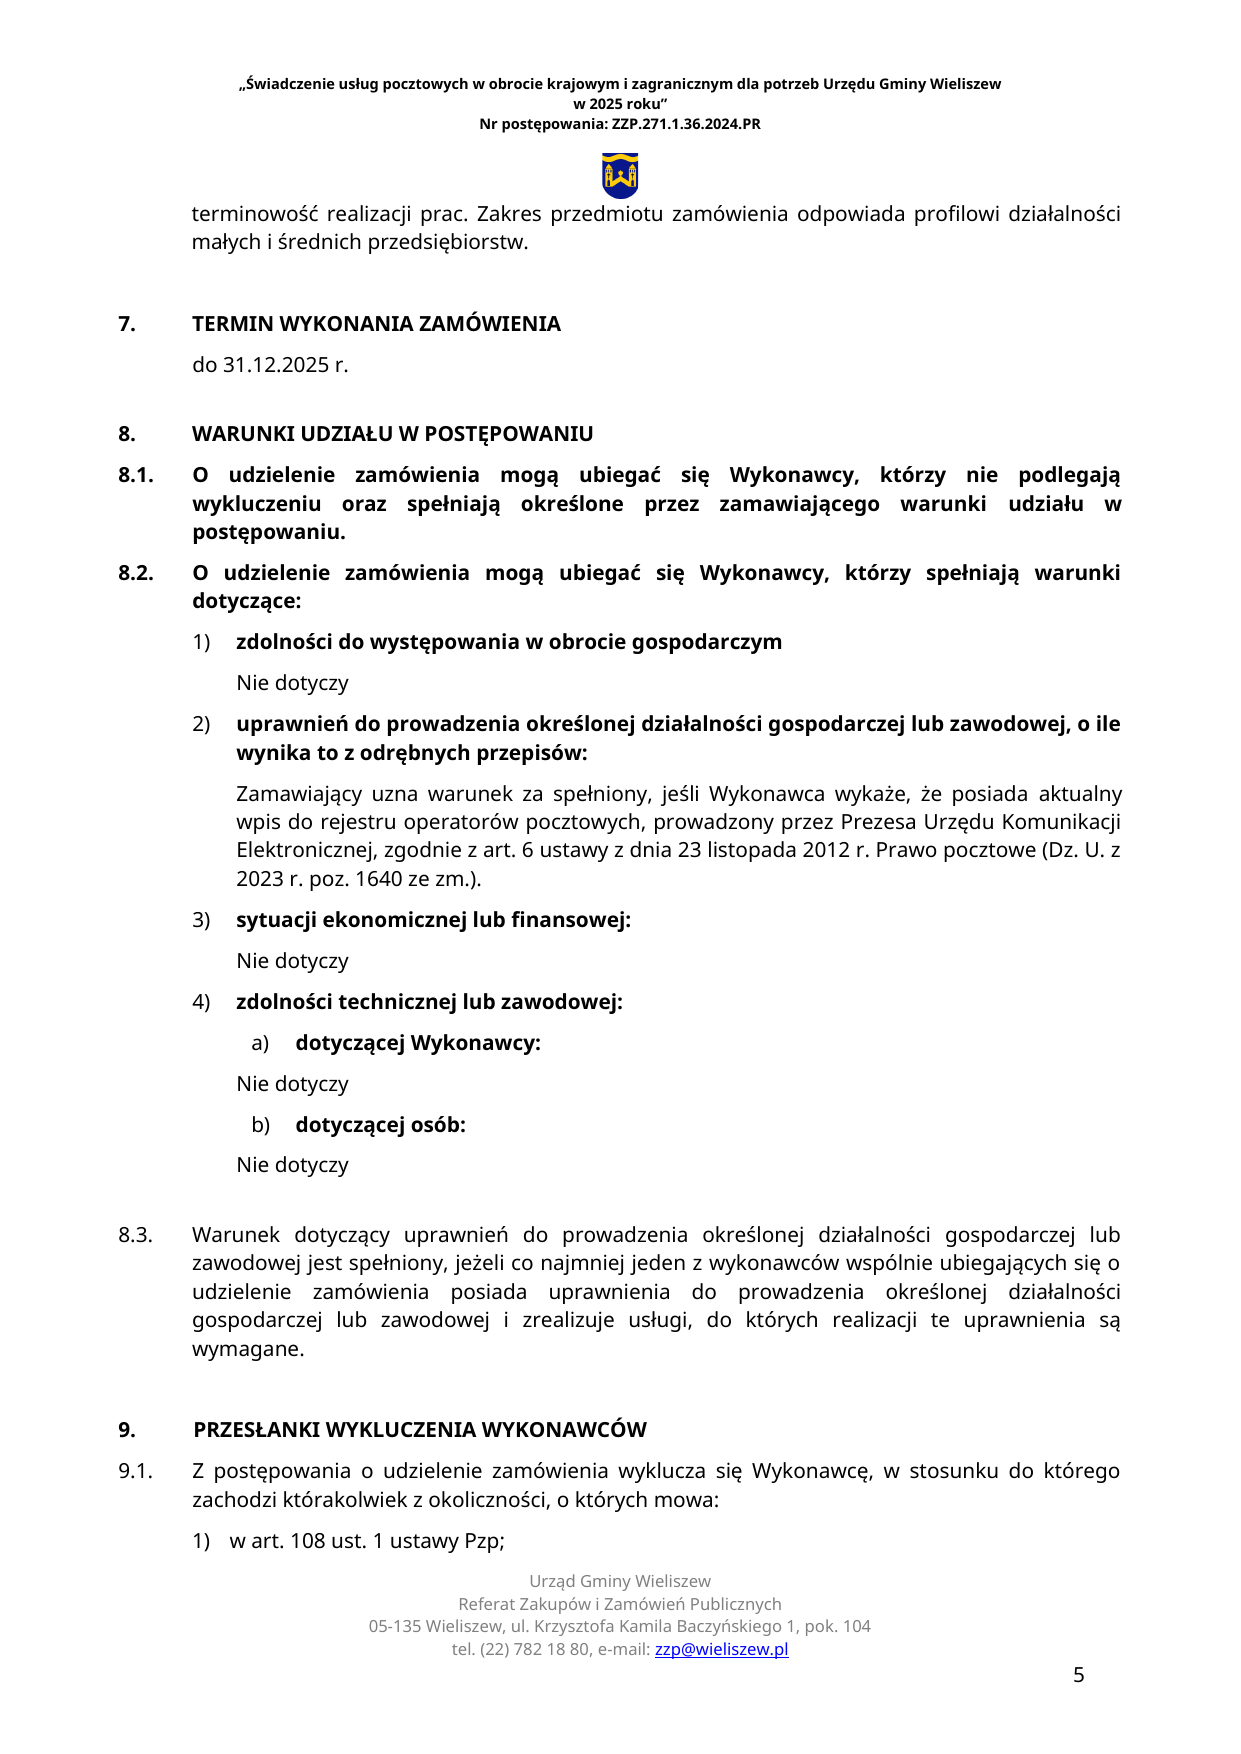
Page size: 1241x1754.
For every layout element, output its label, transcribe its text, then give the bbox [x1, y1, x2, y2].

text 3) sytuacji ekonomicznej lub finansowej: [192, 905, 1122, 933]
picture [602, 153, 639, 199]
text 7. TERMIN WYKONANIA ZAMÓWIENIA [118, 309, 1122, 337]
text 1) zdolności do występowania w obrocie gospodarczym [192, 627, 1122, 656]
text Zamawiający uzna warunek za spełniony, jeśli Wykonawca wykaże, że posiada aktualny wpis do rejestru operatorów pocztowych, prowadzony przez Prezesa Urzędu Komunikacji Elektronicznej, zgodnie z art. 6 ustawy z dnia 23 listopada 2012 r. Prawo pocztowe (Dz. U. z 2023 r. poz. 1640 ze zm.). [236, 779, 1122, 892]
text Nie dotyczy [236, 1151, 1122, 1179]
text do 31.12.2025 r. [192, 350, 1122, 378]
text 8.2. O udzielenie zamówienia mogą ubiegać się Wykonawcy, którzy spełniają warunki dotyczące: [118, 558, 1122, 615]
text 9. PRZESŁANKI WYKLUCZENIA WYKONAWCÓW [118, 1416, 1122, 1444]
text Nie dotyczy [236, 668, 1122, 697]
text 8. WARUNKI UDZIAŁU W POSTĘPOWANIU [118, 419, 1122, 448]
text 2) uprawnień do prowadzenia określonej działalności gospodarczej lub zawodowej, o ile wynika to z odrębnych przepisów: [192, 709, 1122, 766]
text b) dotyczącej osób: [251, 1110, 1122, 1138]
text 9.1. Z postępowania o udzielenie zamówienia wyklucza się Wykonawcę, w stosunku do którego zachodzi którakolwiek z okoliczności, o których mowa: [118, 1457, 1122, 1513]
list w art. 108 ust. 1 ustawy Pzp; [192, 1526, 1122, 1554]
text Nie dotyczy [236, 1069, 1122, 1097]
text Nie dotyczy [236, 946, 1122, 974]
text 8.3. Warunek dotyczący uprawnień do prowadzenia określonej działalności gospodarczej lub zawodowej jest spełniony, jeżeli co najmniej jeden z wykonawców wspólnie ubiegających się o udzielenie zamówienia posiada uprawnienia do prowadzenia określonej działalności gospodarczej lub zawodowej i zrealizuje usługi, do których realizacji te uprawnienia są wymagane. [118, 1220, 1122, 1362]
text 8.1. O udzielenie zamówienia mogą ubiegać się Wykonawcy, którzy nie podlegają wykluczeniu oraz spełniają określone przez zamawiającego warunki udziału w postępowaniu. [118, 460, 1122, 546]
text 4) zdolności technicznej lub zawodowej: [192, 987, 1122, 1015]
text a) dotyczącej Wykonawcy: [251, 1028, 1122, 1056]
